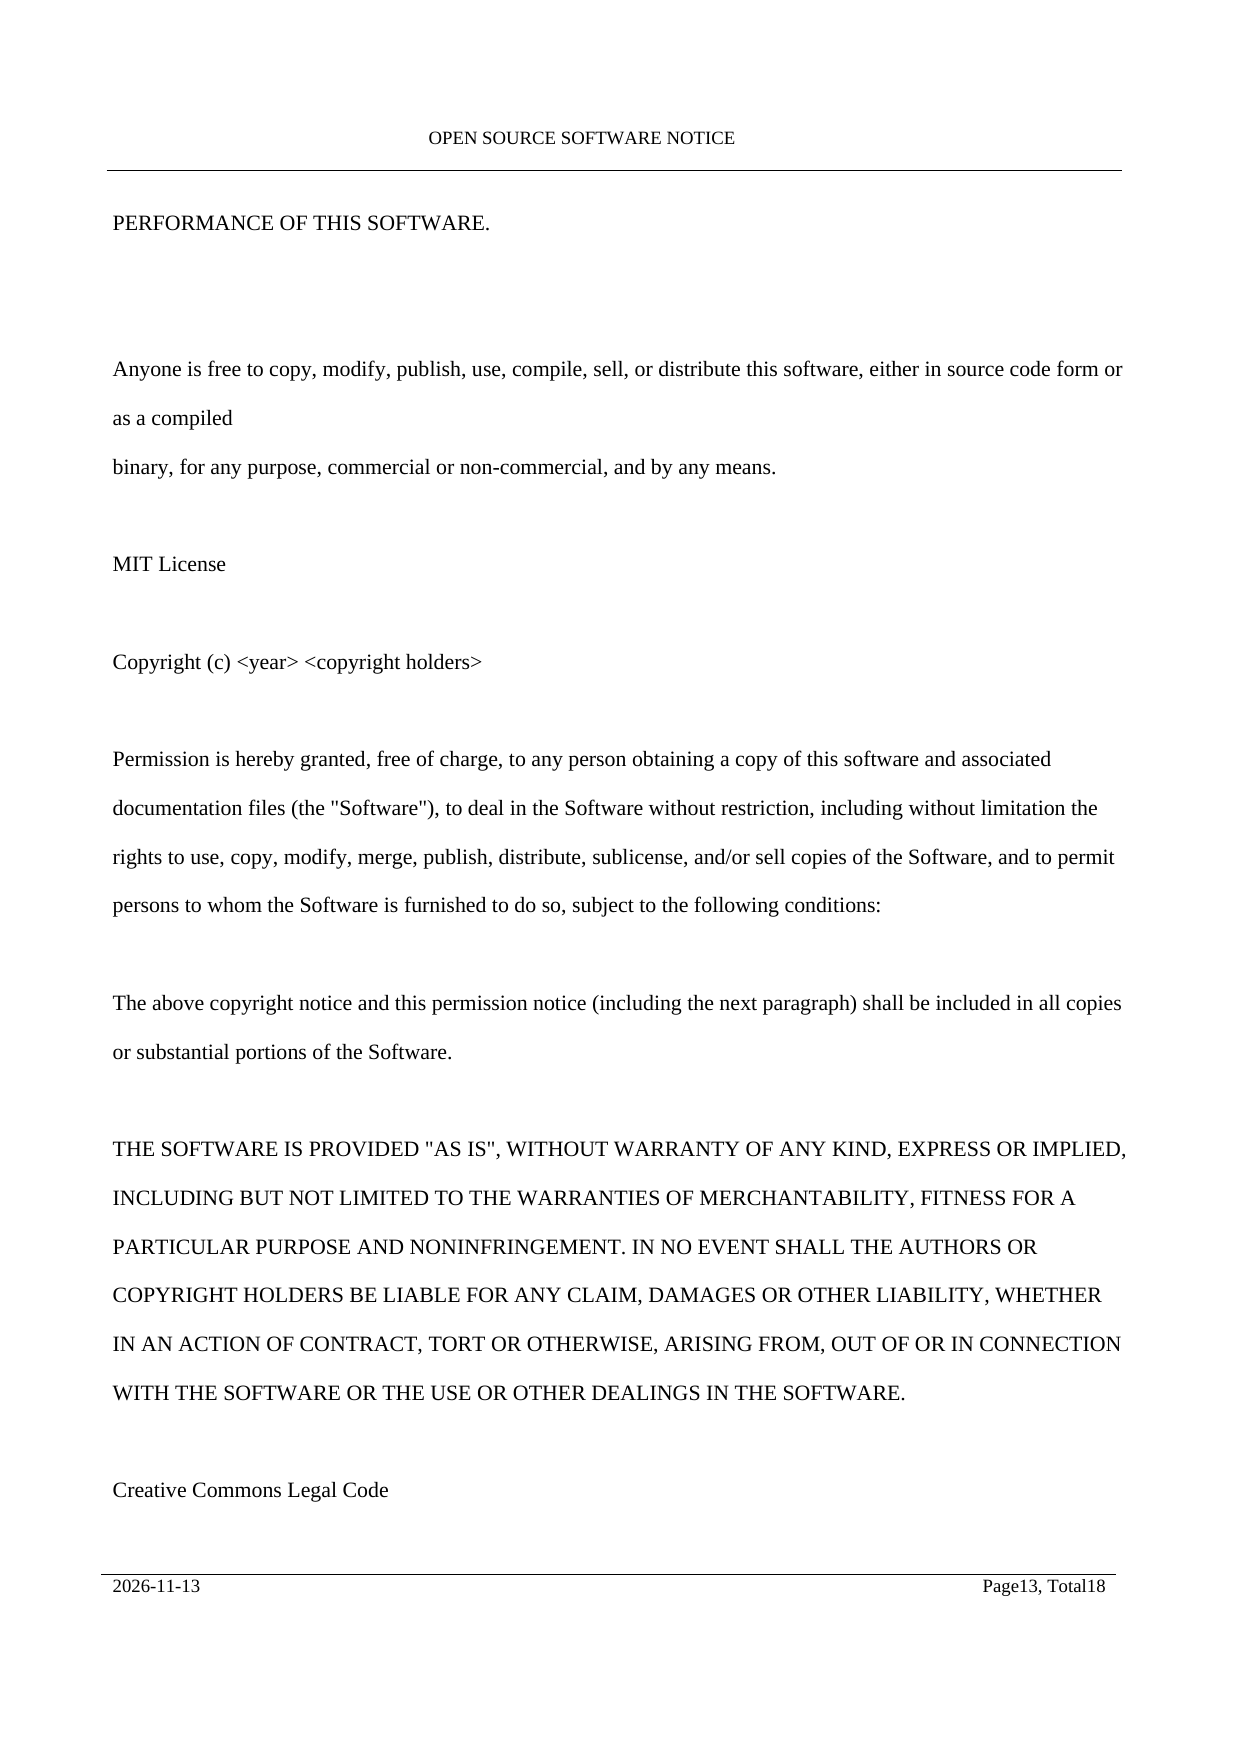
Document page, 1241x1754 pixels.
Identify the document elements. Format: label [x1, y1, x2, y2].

text [112, 206, 1128, 1506]
